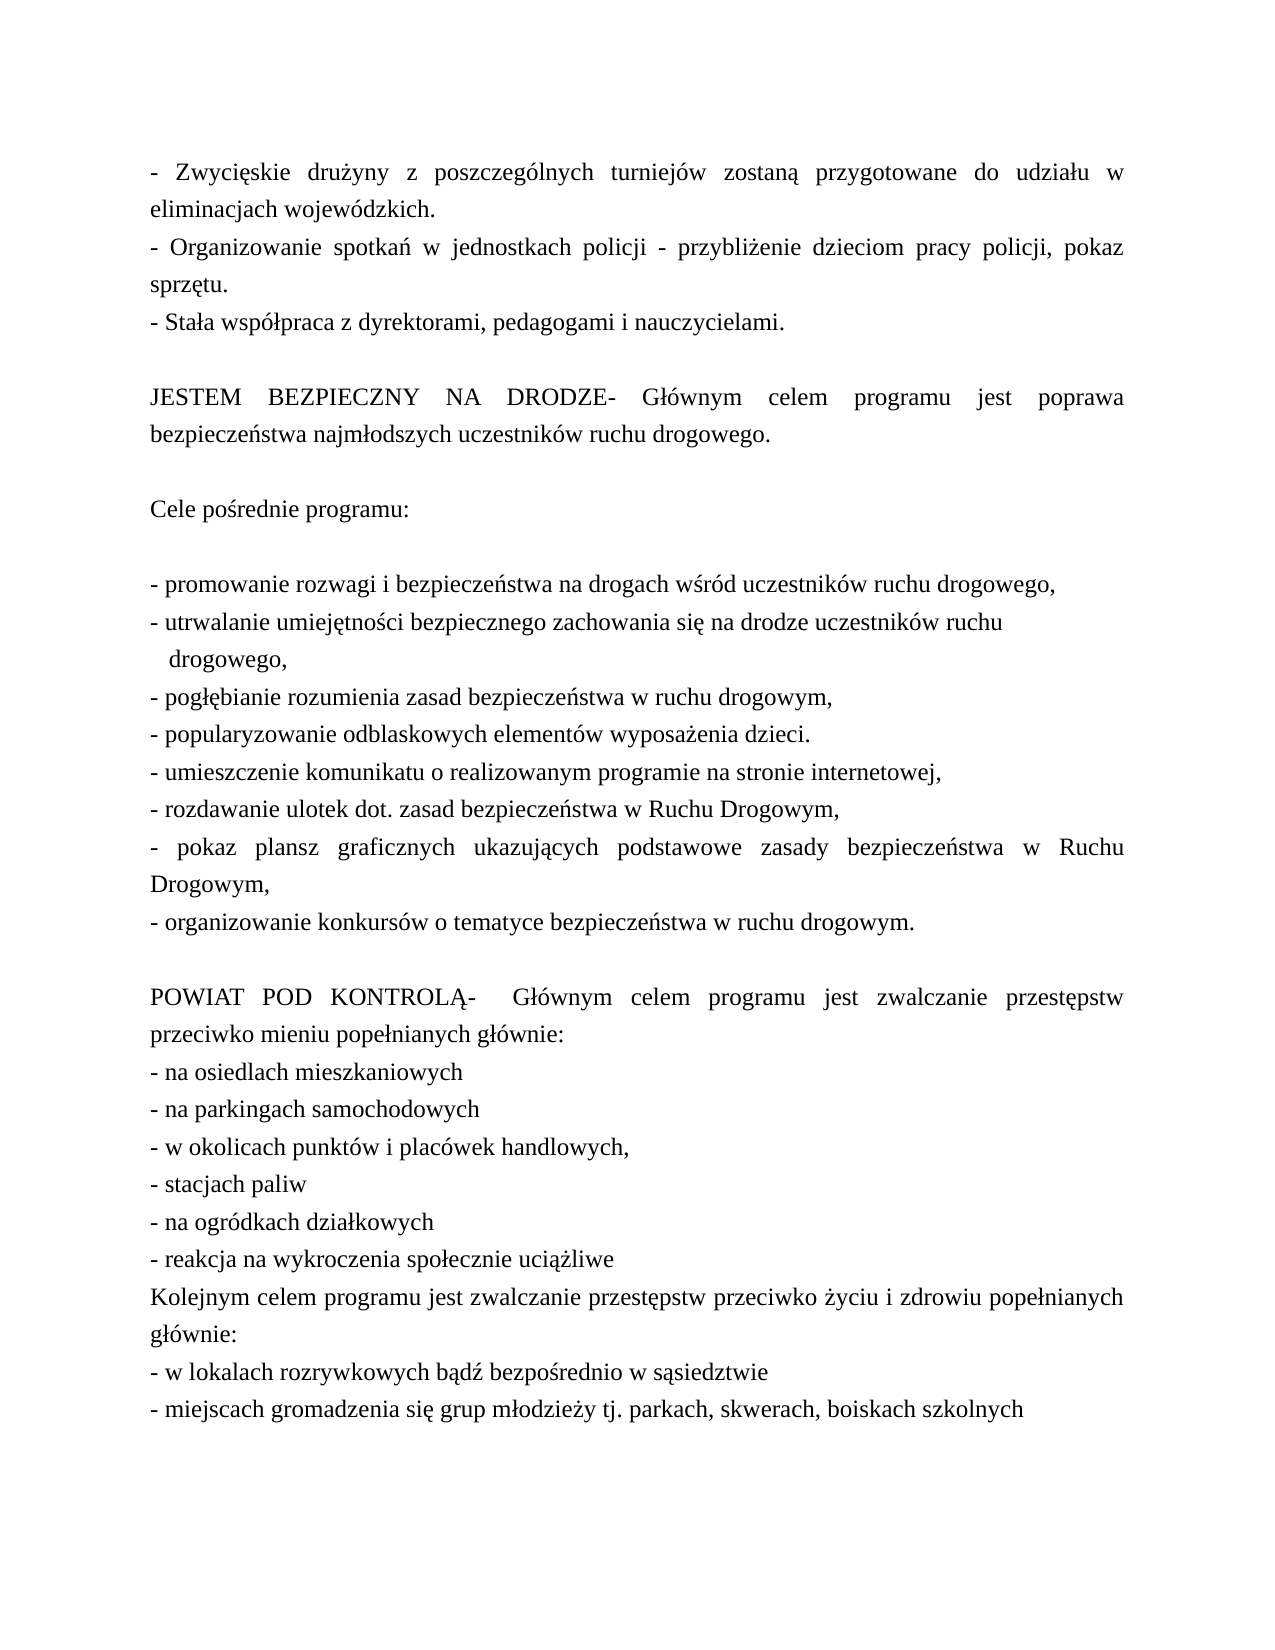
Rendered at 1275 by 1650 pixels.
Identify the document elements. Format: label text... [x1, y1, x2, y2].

text - Organizowanie spotkań w jednostkach policji - przybliżenie dzieciom pracy policji, pokaz sprzętu. [150, 225, 1125, 300]
text drogowego, [150, 637, 1125, 675]
text Kolejnym celem programu jest zwalczanie przestępstw przeciwko życiu i zdrowiu popełnianych głównie: [150, 1275, 1125, 1350]
text - na ogródkach działkowych [150, 1200, 1125, 1237]
text - rozdawanie ulotek dot. zasad bezpieczeństwa w Ruchu Drogowym, [150, 787, 1125, 825]
text - organizowanie konkursów o tematyce bezpieczeństwa w ruchu drogowym. [150, 900, 1125, 937]
text POWIAT POD KONTROLĄ- Głównym celem programu jest zwalczanie przestępstw przeciwko mieniu popełnianych głównie: [150, 975, 1125, 1050]
text - promowanie rozwagi i bezpieczeństwa na drogach wśród uczestników ruchu drogowego, [150, 562, 1125, 600]
text - na parkingach samochodowych [150, 1087, 1125, 1125]
text - pokaz plansz graficznych ukazujących podstawowe zasady bezpieczeństwa w Ruchu Drogowym, [150, 825, 1125, 900]
text - w okolicach punktów i placówek handlowych, [150, 1125, 1125, 1162]
text - popularyzowanie odblaskowych elementów wyposażenia dzieci. [150, 712, 1125, 750]
text - pogłębianie rozumienia zasad bezpieczeństwa w ruchu drogowym, [150, 675, 1125, 712]
text JESTEM BEZPIECZNY NA DRODZE- Głównym celem programu jest poprawa bezpieczeństwa najmłodszych uczestników ruchu drogowego. [150, 375, 1125, 450]
text - umieszczenie komunikatu o realizowanym programie na stronie internetowej, [150, 750, 1125, 787]
text - utrwalanie umiejętności bezpiecznego zachowania się na drodze uczestników ruchu [150, 600, 1125, 637]
text Cele pośrednie programu: [150, 487, 1125, 525]
text - Stała współpraca z dyrektorami, pedagogami i nauczycielami. [150, 300, 1125, 337]
text - na osiedlach mieszkaniowych [150, 1050, 1125, 1087]
text - reakcja na wykroczenia społecznie uciążliwe [150, 1237, 1125, 1275]
text - Zwycięskie drużyny z poszczególnych turniejów zostaną przygotowane do udziału w eliminacjach wojewódzkich. [150, 150, 1125, 225]
text - miejscach gromadzenia się grup młodzieży tj. parkach, skwerach, boiskach szkolnych [150, 1387, 1125, 1425]
text - w lokalach rozrywkowych bądź bezpośrednio w sąsiedztwie [150, 1350, 1125, 1387]
text - stacjach paliw [150, 1162, 1125, 1200]
